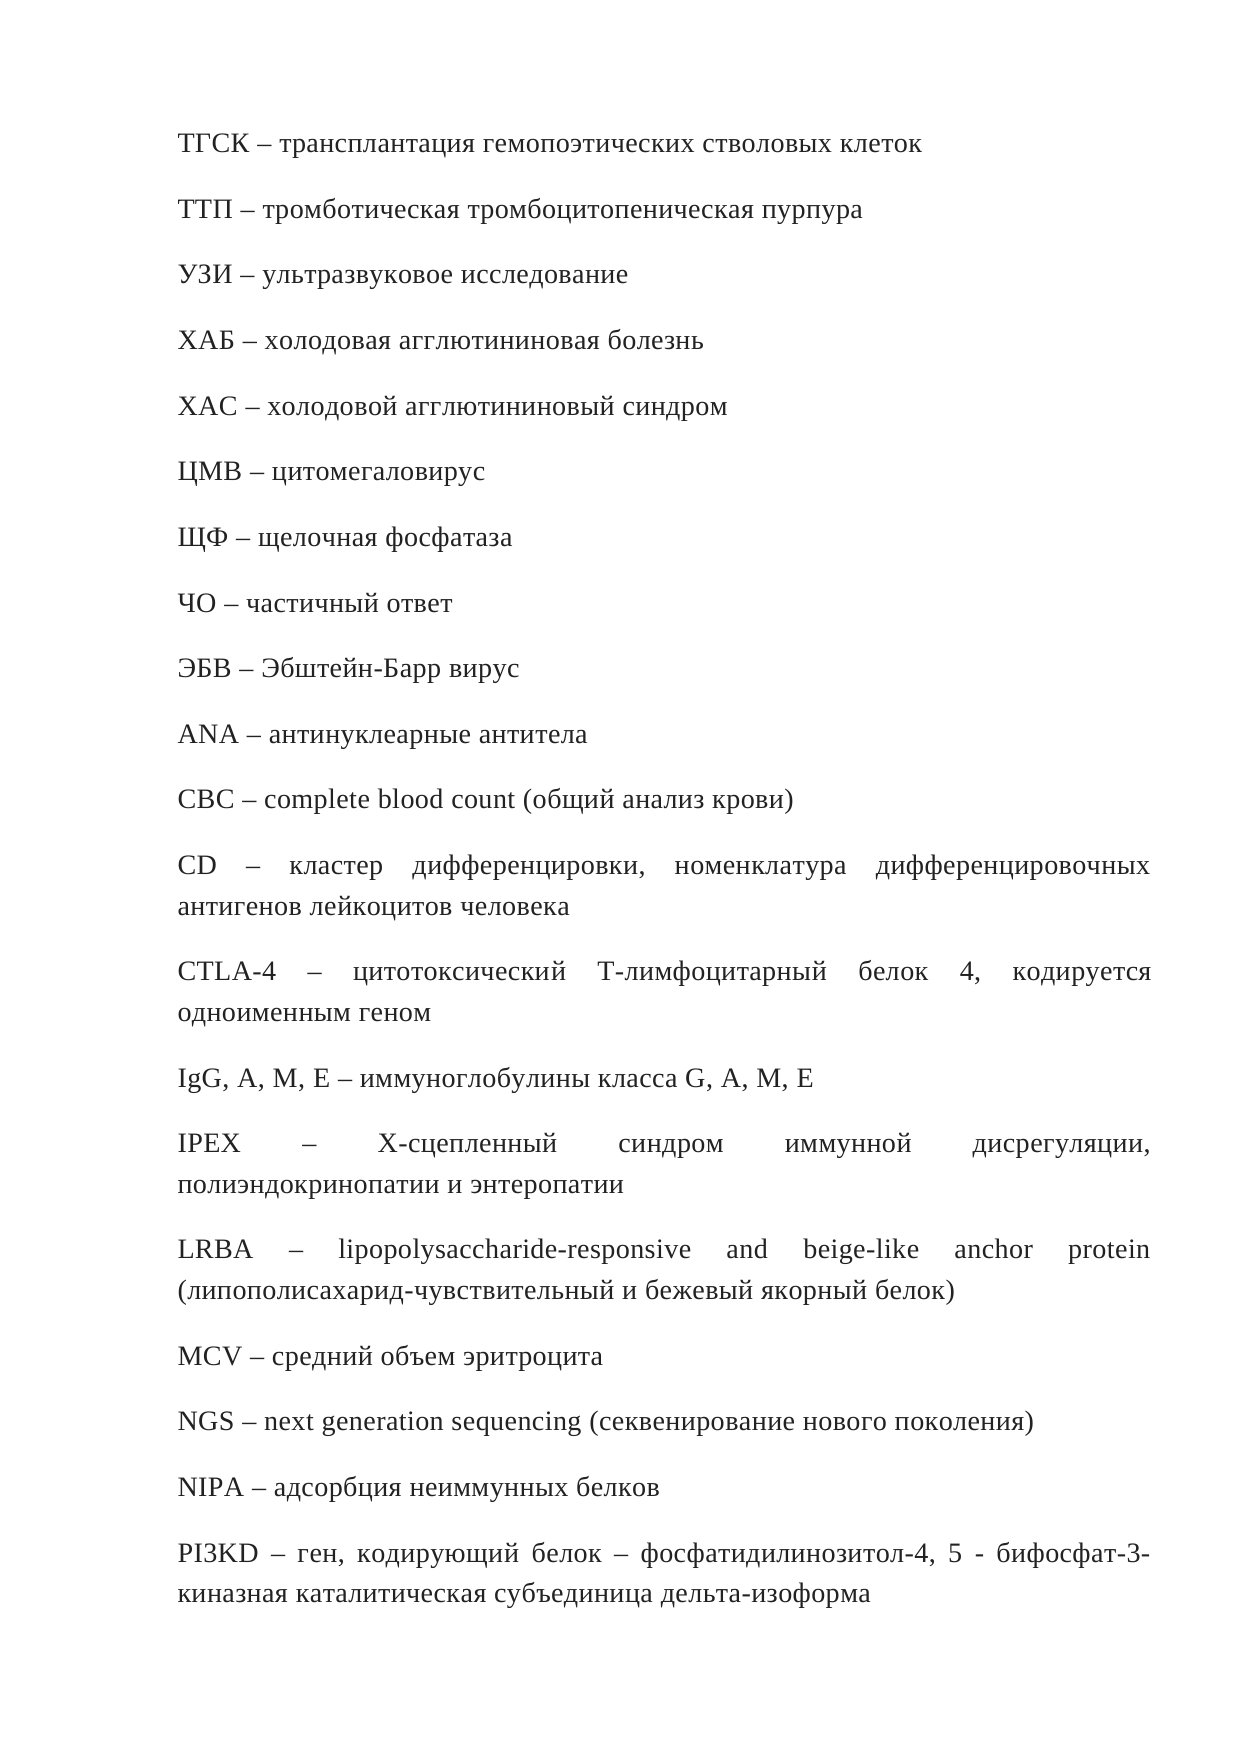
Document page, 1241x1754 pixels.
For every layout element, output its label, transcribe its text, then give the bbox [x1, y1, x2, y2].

text NGS – next generation sequencing (секвенирование нового поколения) [177, 1396, 1152, 1437]
text УЗИ – ультразвуковое исследование [177, 249, 1152, 290]
text ТТП – тромботическая тромбоцитопеническая пурпура [177, 184, 1152, 224]
text ТГСК – трансплантация гемопоэтических стволовых клеток [177, 118, 1152, 159]
text ЦМВ – цитомегаловирус [177, 446, 1152, 487]
text ЧО – частичный ответ [177, 577, 1152, 618]
text ХАБ – холодовая агглютининовая болезнь [177, 315, 1152, 356]
text CD – кластер дифференцировки, номенклатура дифференцировочных антигенов лейкоцитов человека [177, 840, 1152, 921]
text PI3KD – ген, кодирующий белок – фосфатидилинозитол-4, 5 - бифосфат-3-киназная каталитическая субъединица дельта-изоформа [177, 1527, 1152, 1609]
text ЭБВ – Эбштейн-Барр вирус [177, 643, 1152, 684]
text LRBA – lipopolysaccharide-responsive and beige-like anchor protein (липополисахарид-чувствительный и бежевый якорный белок) [177, 1224, 1152, 1306]
text MCV – средний объем эритроцита [177, 1331, 1152, 1371]
text CBC – complete blood count (общий анализ крови) [177, 774, 1152, 815]
text ХАС – холодовой агглютининовый синдром [177, 381, 1152, 421]
text ANA – антинуклеарные антитела [177, 709, 1152, 749]
text IPEX – Х-сцепленный синдром иммунной дисрегуляции, полиэндокринопатии и энтеропатии [177, 1118, 1152, 1199]
text ЩФ – щелочная фосфатаза [177, 512, 1152, 552]
text NIPA – адсорбция неиммунных белков [177, 1462, 1152, 1502]
text IgG, A, M, E – иммуноглобулины класса G, A, M, E [177, 1052, 1152, 1093]
text CTLA-4 – цитотоксический Т-лимфоцитарный белок 4, кодируется одноименным геном [177, 946, 1152, 1027]
